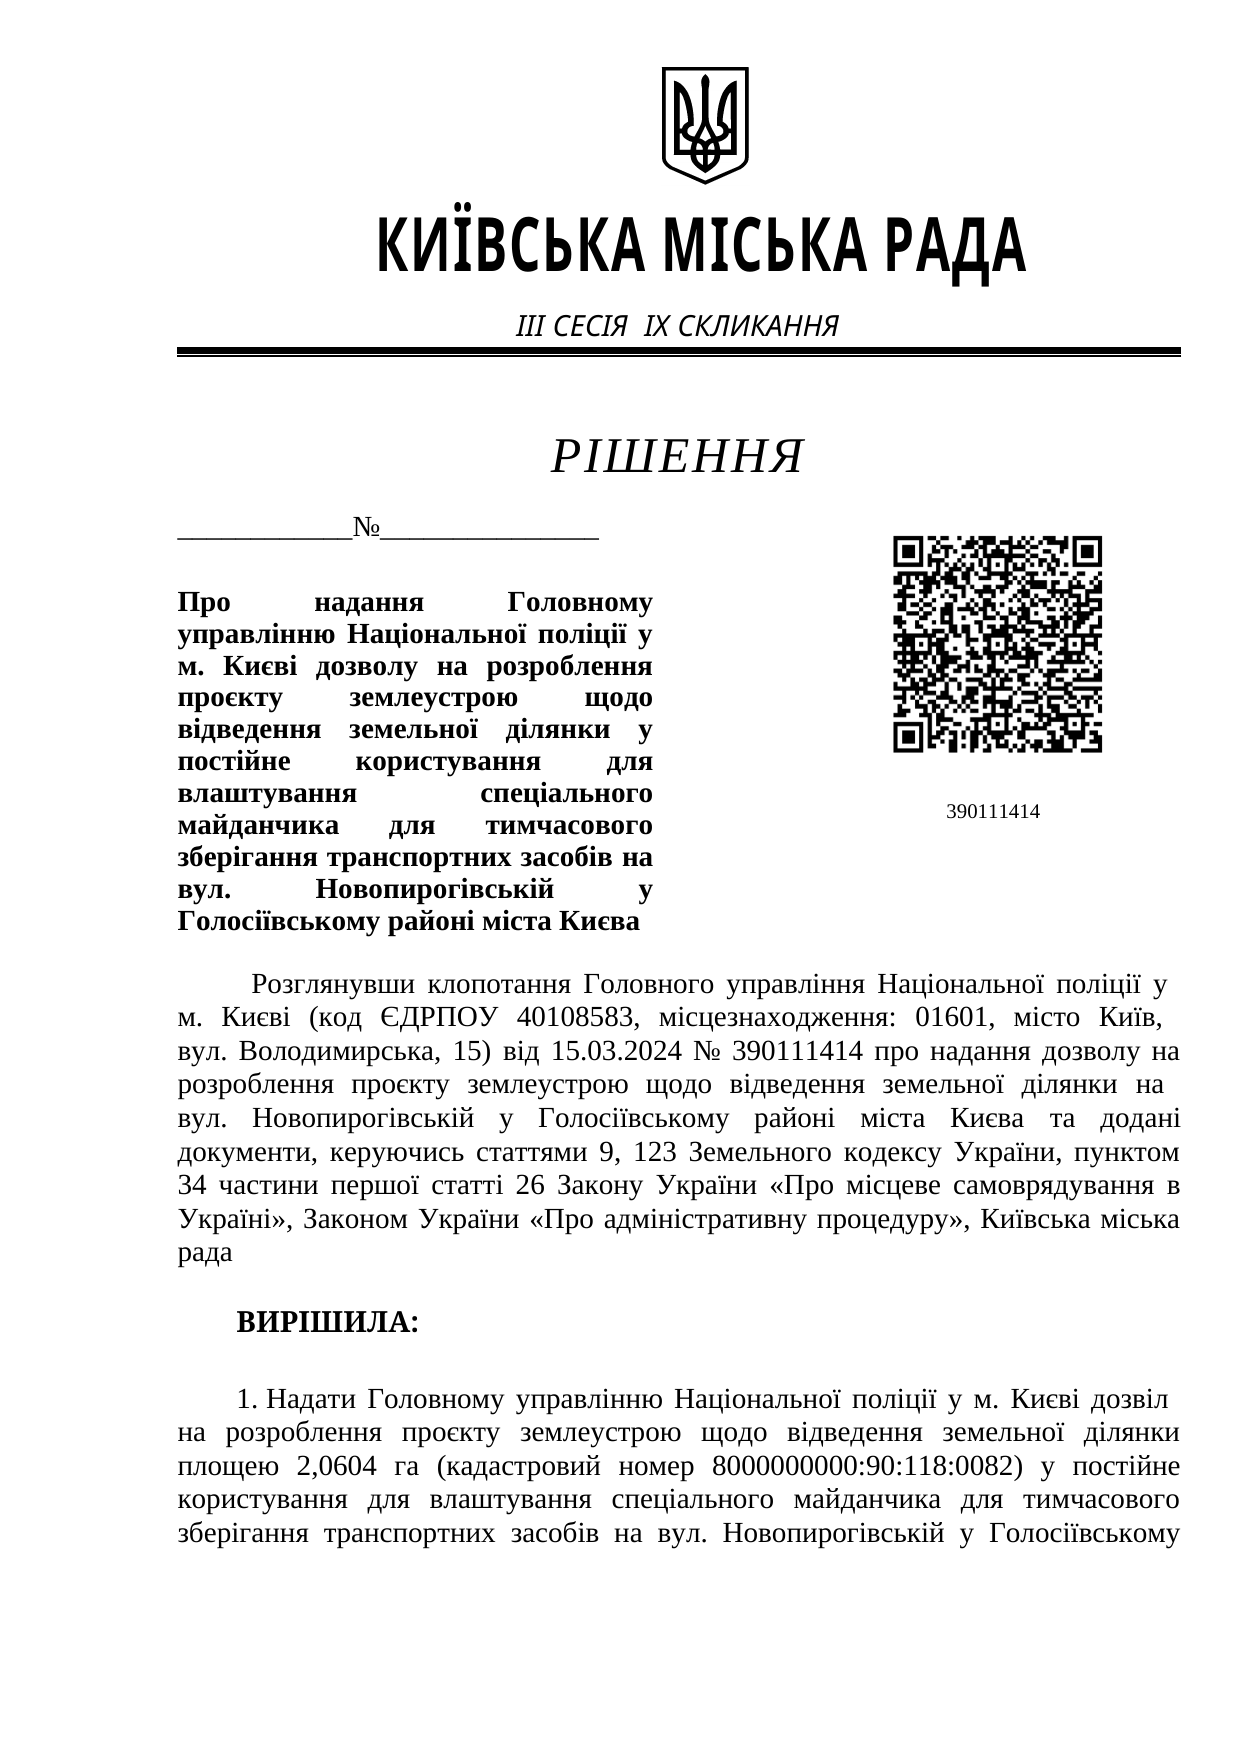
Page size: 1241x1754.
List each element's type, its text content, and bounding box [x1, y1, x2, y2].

subtitle РІШЕННЯ [177, 426, 1181, 483]
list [177, 1381, 1181, 1548]
table_header Про надання Головному управлінню Національної поліції у м. Києві дозволу на розроблення проєкту землеустрою щодо відведення земельної ділянки у постійне користування для влаштування спеціального майданчика для тимчасового зберігання транспортних засобів на вул. Новопирогівській у Голосіївському районі міста Києва [166, 586, 664, 936]
picture [660, 67, 751, 186]
text ВИРІШИЛА: [177, 1301, 1181, 1341]
text КИЇВСЬКА МІСЬКА РАДА [222, 191, 1181, 293]
text Розглянувши клопотання Головного управління Національної поліції у м. Києві (код ЄДРПОУ 40108583, місцезнаходження: 01601, місто Київ, вул. Володимирська, 15) від 15.03.2024 № 390111414 про надання дозволу на розроблення проєкту землеустрою щодо відведення земельної ділянки на вул. Новопирогівській у Голосіївському районі міста Києва та додані документи, керуючись статтями 9, 123 Земельного кодексу України, пунктом 34 частини першої статті 26 Закону України «Про місцеве самоврядування в Україні», Законом України «Про адміністративну процедуру», Київська міська рада [177, 966, 1181, 1268]
picture [876, 518, 1119, 770]
text ____________№_______________ [177, 509, 1181, 542]
subtitle IІI сесія IX скликання [177, 306, 1181, 347]
